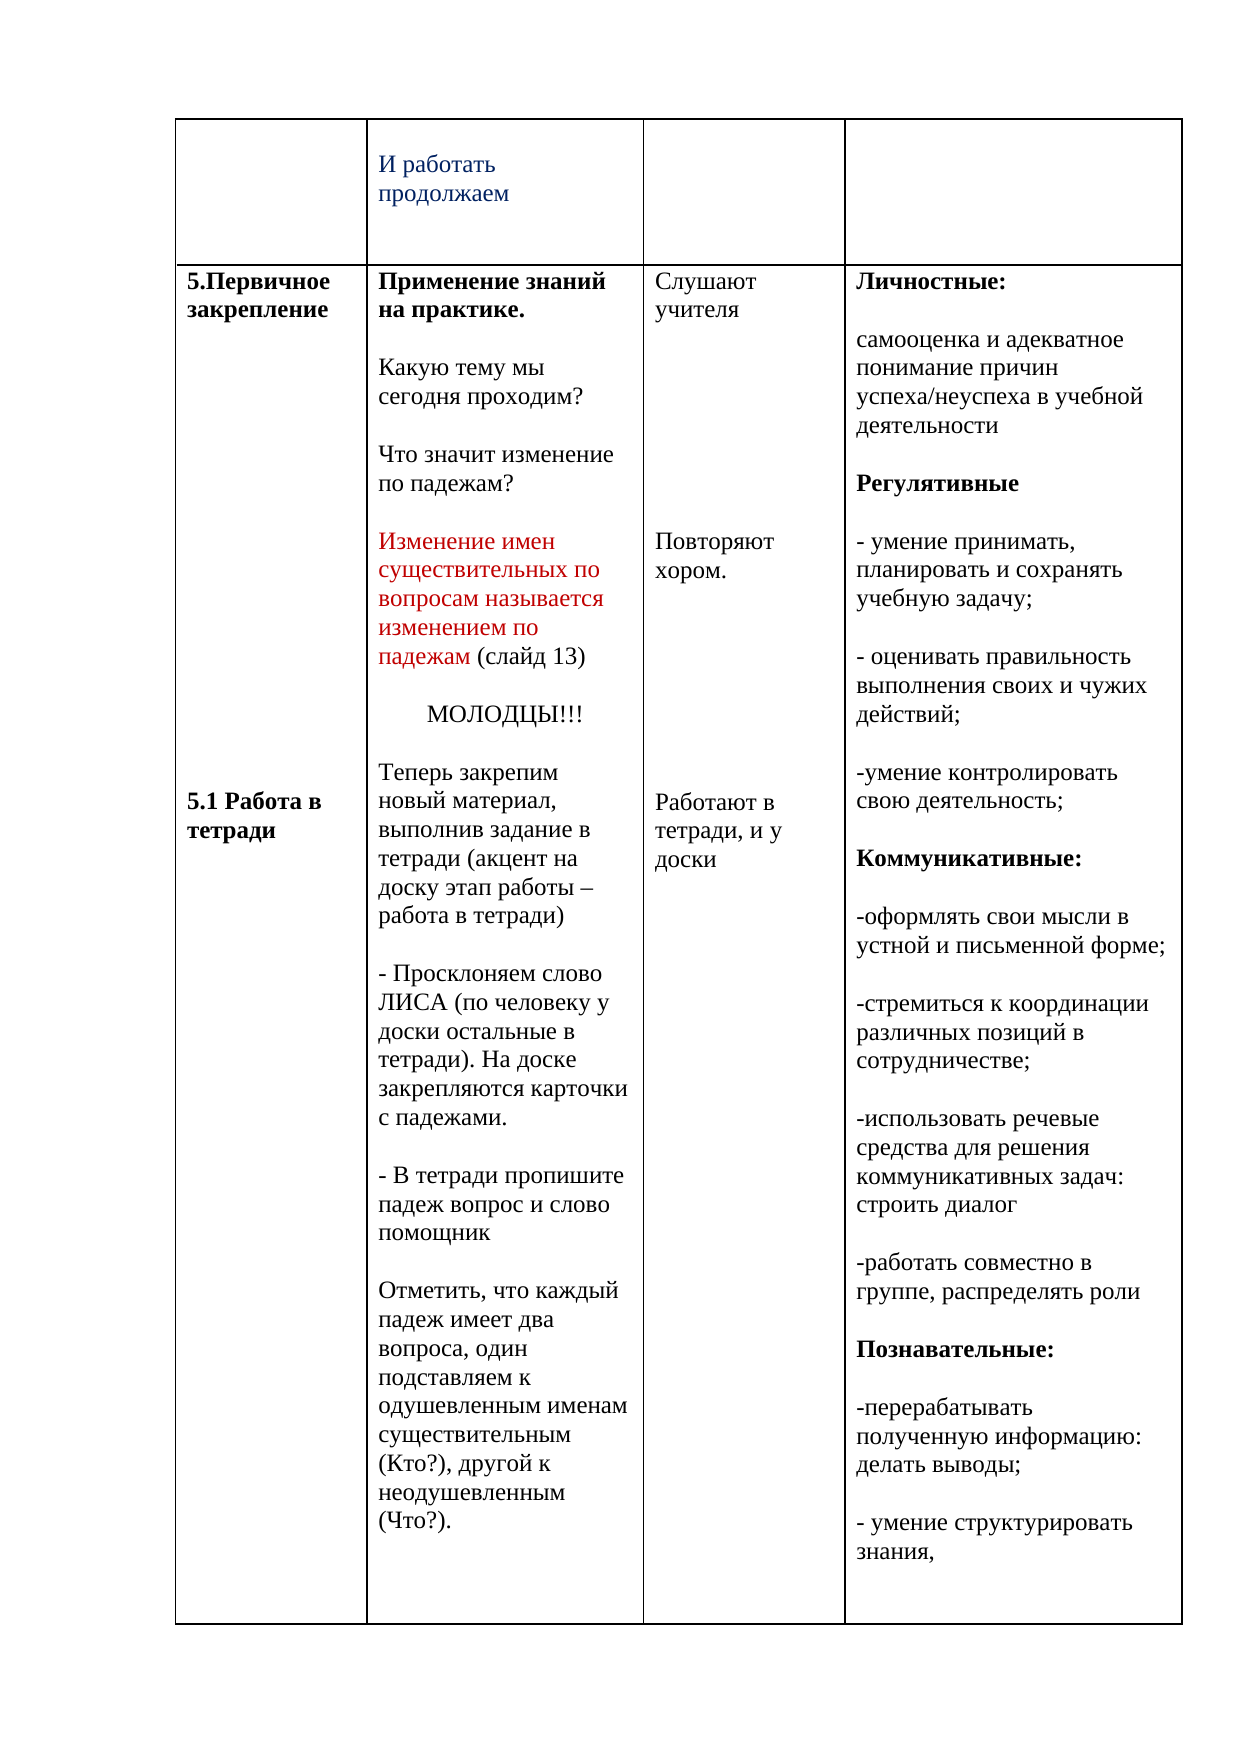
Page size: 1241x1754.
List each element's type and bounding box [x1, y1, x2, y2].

table_cell [176, 120, 366, 264]
table_cell [368, 266, 643, 1623]
table_cell [368, 120, 643, 264]
table_cell [644, 120, 844, 264]
table_cell [176, 265, 366, 1623]
table_cell [846, 266, 1181, 1623]
table_cell [644, 266, 844, 1623]
table_cell [846, 120, 1181, 264]
